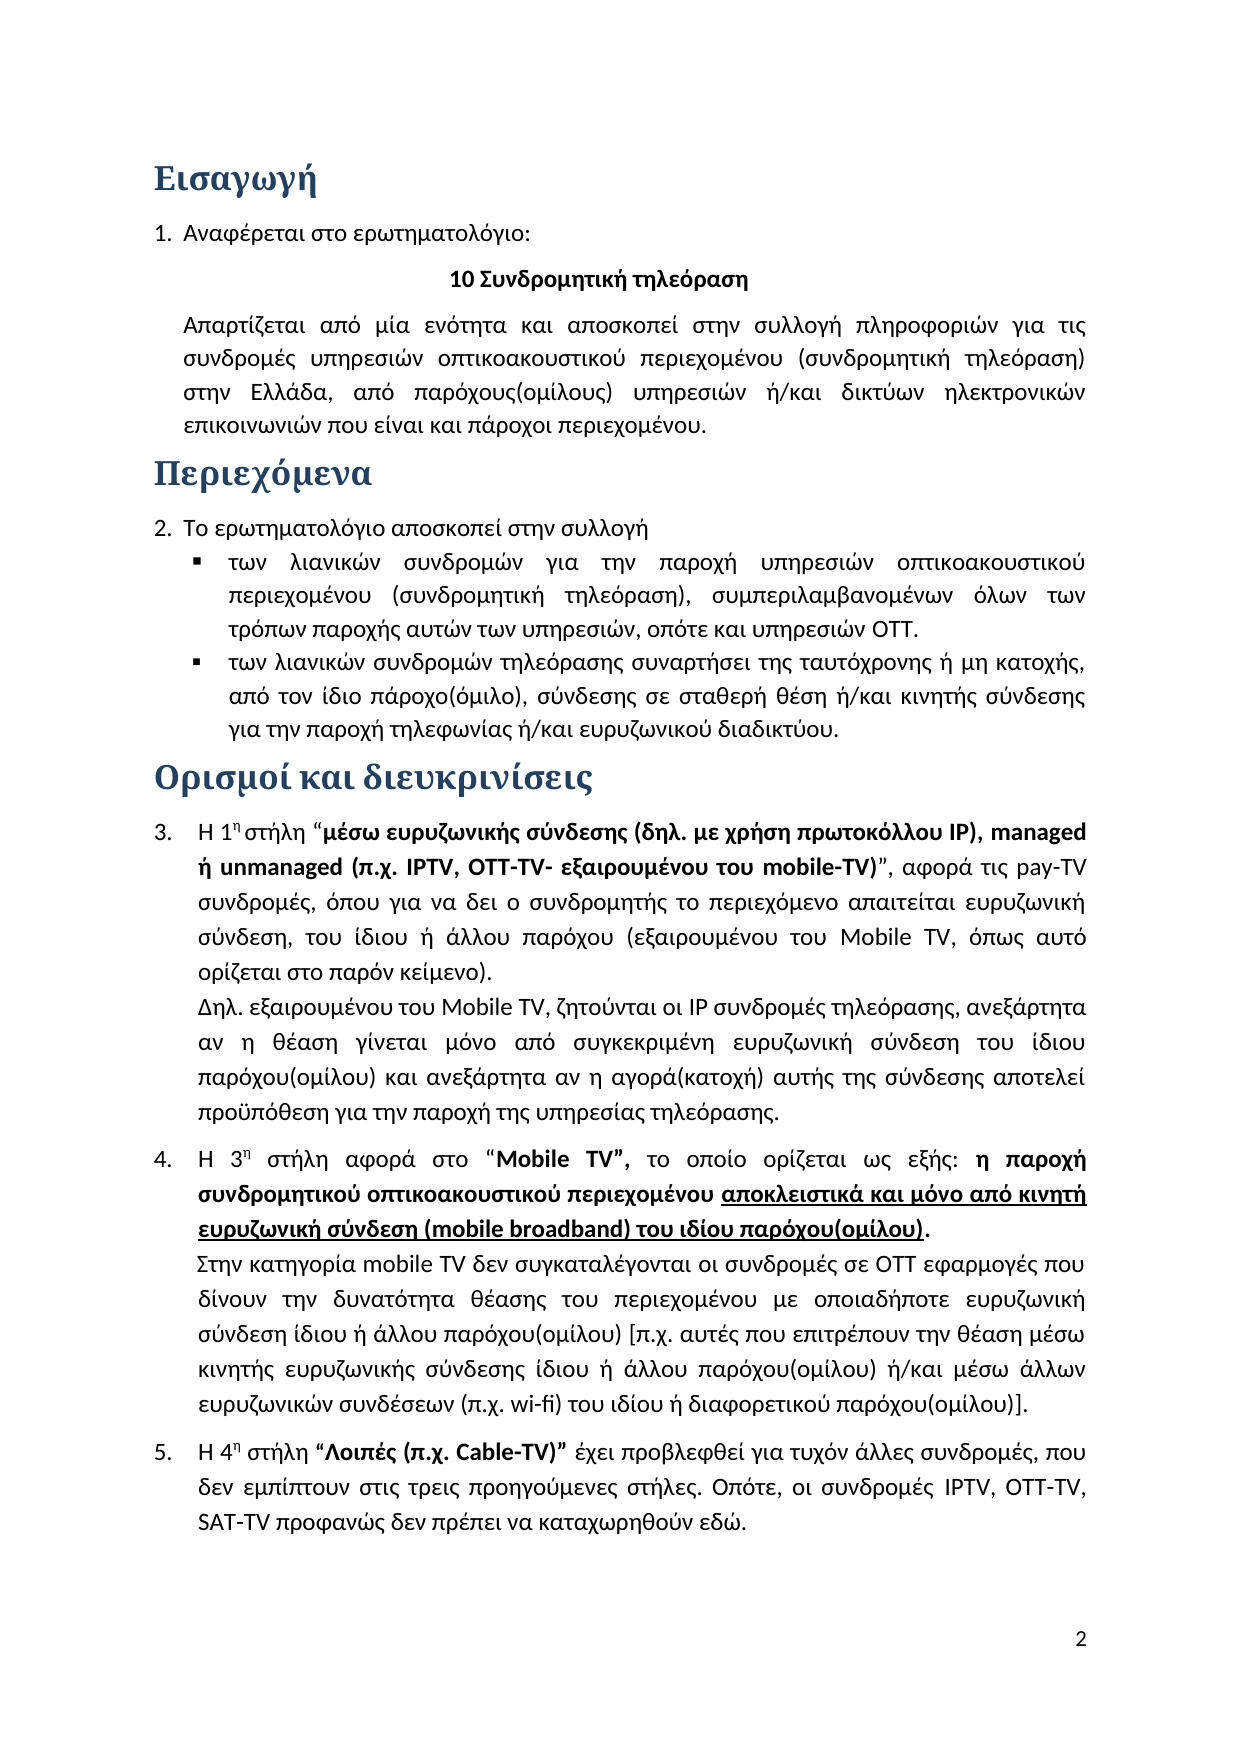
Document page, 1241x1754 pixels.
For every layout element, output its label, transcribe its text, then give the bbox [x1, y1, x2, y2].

text 5. Η 4η στήλη “Λοιπές (π.χ. Cable-TV)” έχει προβλεφθεί για τυχόν άλλες συνδρομές, που δεν εμπίπτουν στις τρεις προηγούμενες στήλες. Οπότε, οι συνδρομές IPTV, OTT-TV, SAT-TV προφανώς δεν πρέπει να καταχωρηθούν εδώ. [153, 1436, 1087, 1536]
list των λιανικών συνδρομών τηλεόρασης συναρτήσει της ταυτόχρονης ή μη κατοχής, από τον ίδιο πάροχο(όμιλο), σύνδεσης σε σταθερή θέση ή/και κινητής σύνδεσης για την παροχή τηλεφωνίας ή/και ευρυζωνικού διαδικτύου. [191, 646, 1087, 744]
text 4. Η 3η στήλη αφορά στο “Mobile TV”, το οποίο ορίζεται ως εξής: η παροχή συνδρομητικού οπτικοακουστικού περιεχομένου αποκλειστικά και μόνο από κινητή ευρυζωνική σύνδεση (mobile broadband) του ιδίου παρόχου(ομίλου). [153, 1143, 1087, 1244]
list των λιανικών συνδρομών για την παροχή υπηρεσιών οπτικοακουστικού περιεχομένου (συνδρομητική τηλεόραση), συμπεριλαμβανομένων όλων των τρόπων παροχής αυτών των υπηρεσιών, οπότε και υπηρεσιών OTT. [191, 546, 1087, 643]
text Στην κατηγορία mobile TV δεν συγκαταλέγονται οι συνδρομές σε OTT εφαρμογές που δίνουν την δυνατότητα θέασης του περιεχομένου με οποιαδήποτε ευρυζωνική σύνδεση ίδιου ή άλλου παρόχου(ομίλου) [π.χ. αυτές που επιτρέπουν την θέαση μέσω κινητής ευρυζωνικής σύνδεσης ίδιου ή άλλου παρόχου(ομίλου) ή/και μέσω άλλων ευρυζωνικών συνδέσεων (π.χ. wi-fi) του ιδίου ή διαφορετικού παρόχου(ομίλου)]. [197, 1248, 1087, 1419]
subtitle Εισαγωγή [153, 160, 1087, 198]
text 10 Συνδρομητική τηλεόραση [449, 263, 1087, 293]
subtitle Ορισμοί και διευκρινίσεις [153, 759, 1087, 798]
list Αναφέρεται στο ερωτηματολόγιο: [153, 217, 1087, 247]
list Η 1η στήλη “μέσω ευρυζωνικής σύνδεσης (δηλ. με χρήση πρωτοκόλλου IP), managed ή unmanaged (π.χ. IPTV, OTT-TV- εξαιρουμένου του mobile-TV)”, αφορά τις pay-TV συνδρομές, όπου για να δει ο συνδρομητής το περιεχόμενο απαιτείται ευρυζωνική σύνδεση, του ίδιου ή άλλου παρόχου (εξαιρουμένου του Mobile TV, όπως αυτό ορίζεται στο παρόν κείμενο). [153, 816, 1087, 986]
list Το ερωτηματολόγιο αποσκοπεί στην συλλογή [153, 512, 1087, 543]
subtitle Περιεχόμενα [153, 456, 1087, 494]
text Απαρτίζεται από μία ενότητα και αποσκοπεί στην συλλογή πληροφοριών για τις συνδρομές υπηρεσιών οπτικοακουστικού περιεχομένου (συνδρομητική τηλεόραση) στην Ελλάδα, από παρόχους(ομίλους) υπηρεσιών ή/και δικτύων ηλεκτρονικών επικοινωνιών που είναι και πάροχοι περιεχομένου. [183, 309, 1087, 440]
list Δηλ. εξαιρουμένου του Mobile TV, ζητούνται οι IP συνδρομές τηλεόρασης, ανεξάρτητα αν η θέαση γίνεται μόνο από συγκεκριμένη ευρυζωνική σύνδεση του ίδιου παρόχου(ομίλου) και ανεξάρτητα αν η αγορά(κατοχή) αυτής της σύνδεσης αποτελεί προϋπόθεση για την παροχή της υπηρεσίας τηλεόρασης. [198, 991, 1087, 1126]
